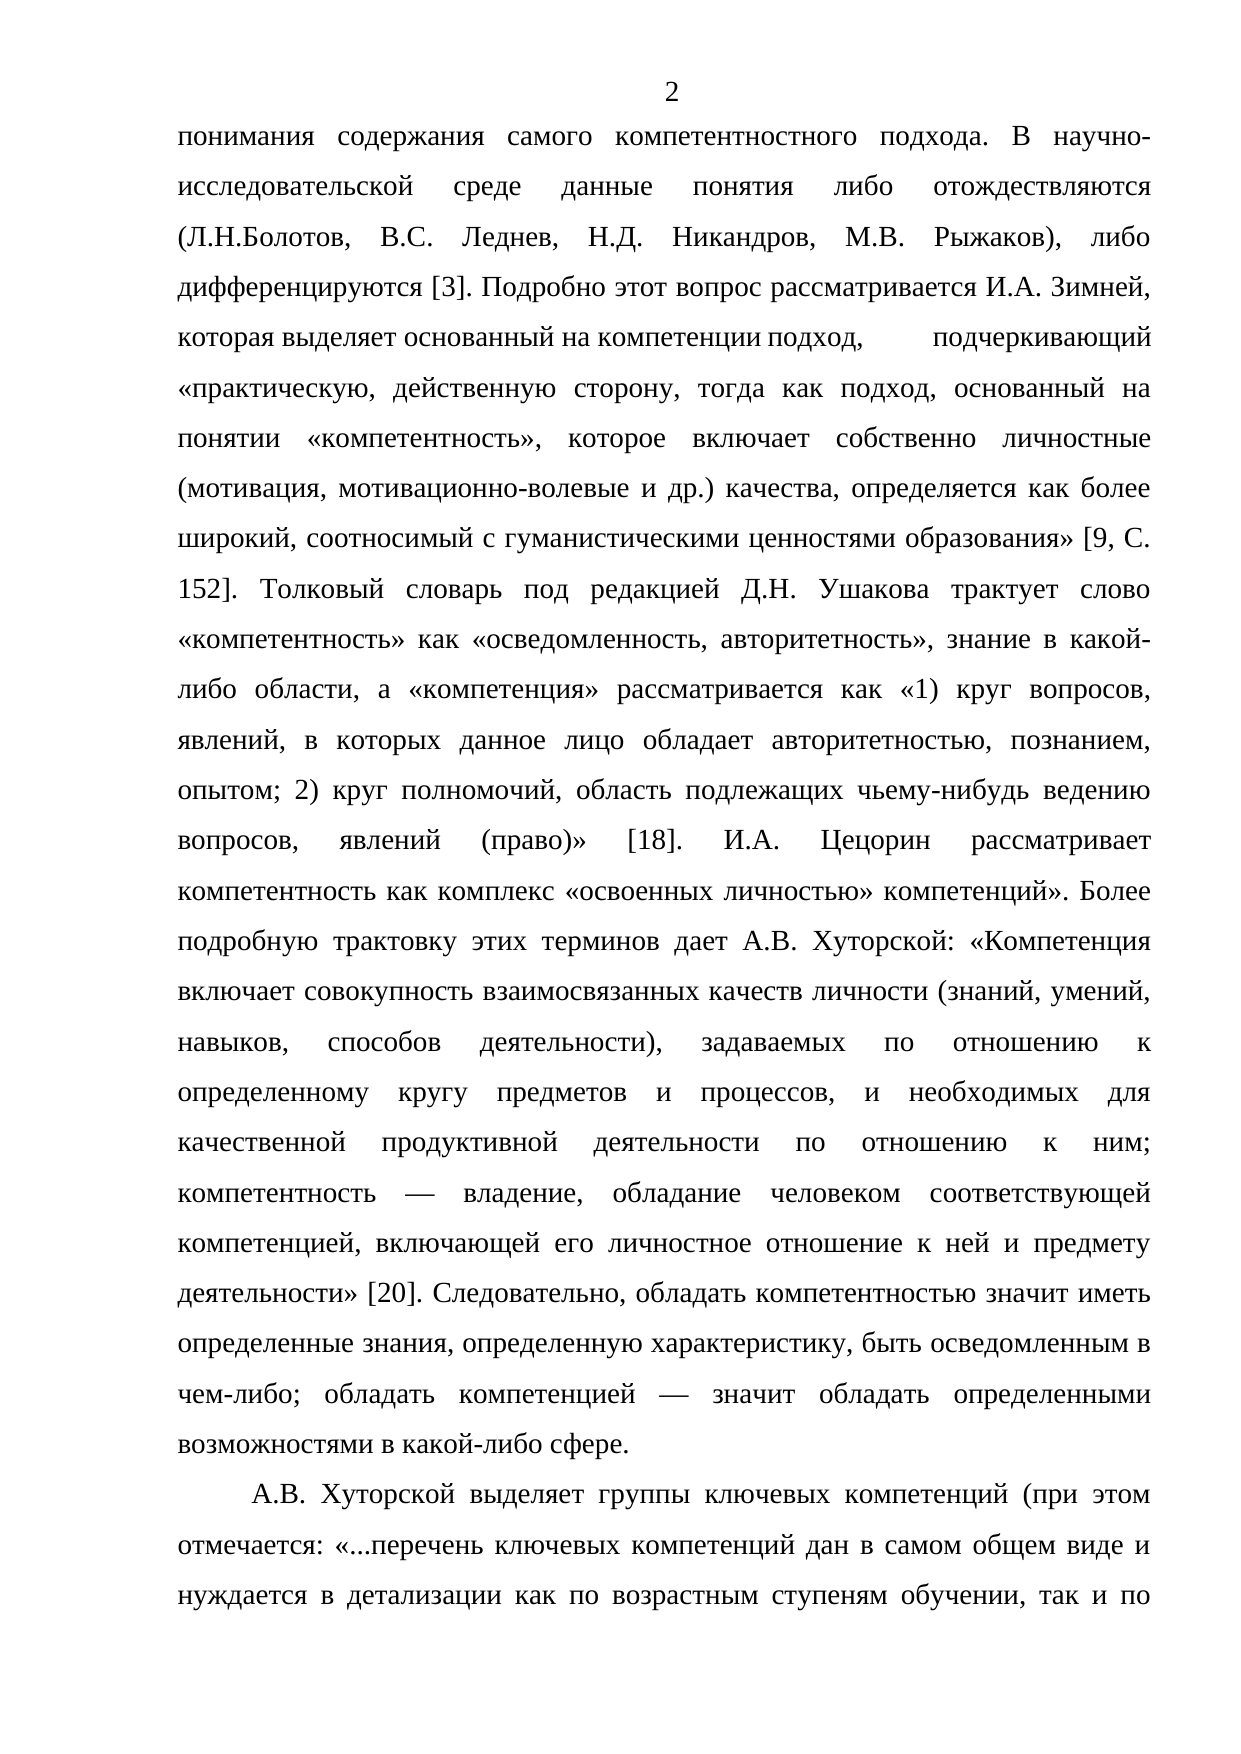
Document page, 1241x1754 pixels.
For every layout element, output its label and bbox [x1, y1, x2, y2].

text [177, 118, 1152, 1460]
text [177, 1477, 1152, 1611]
